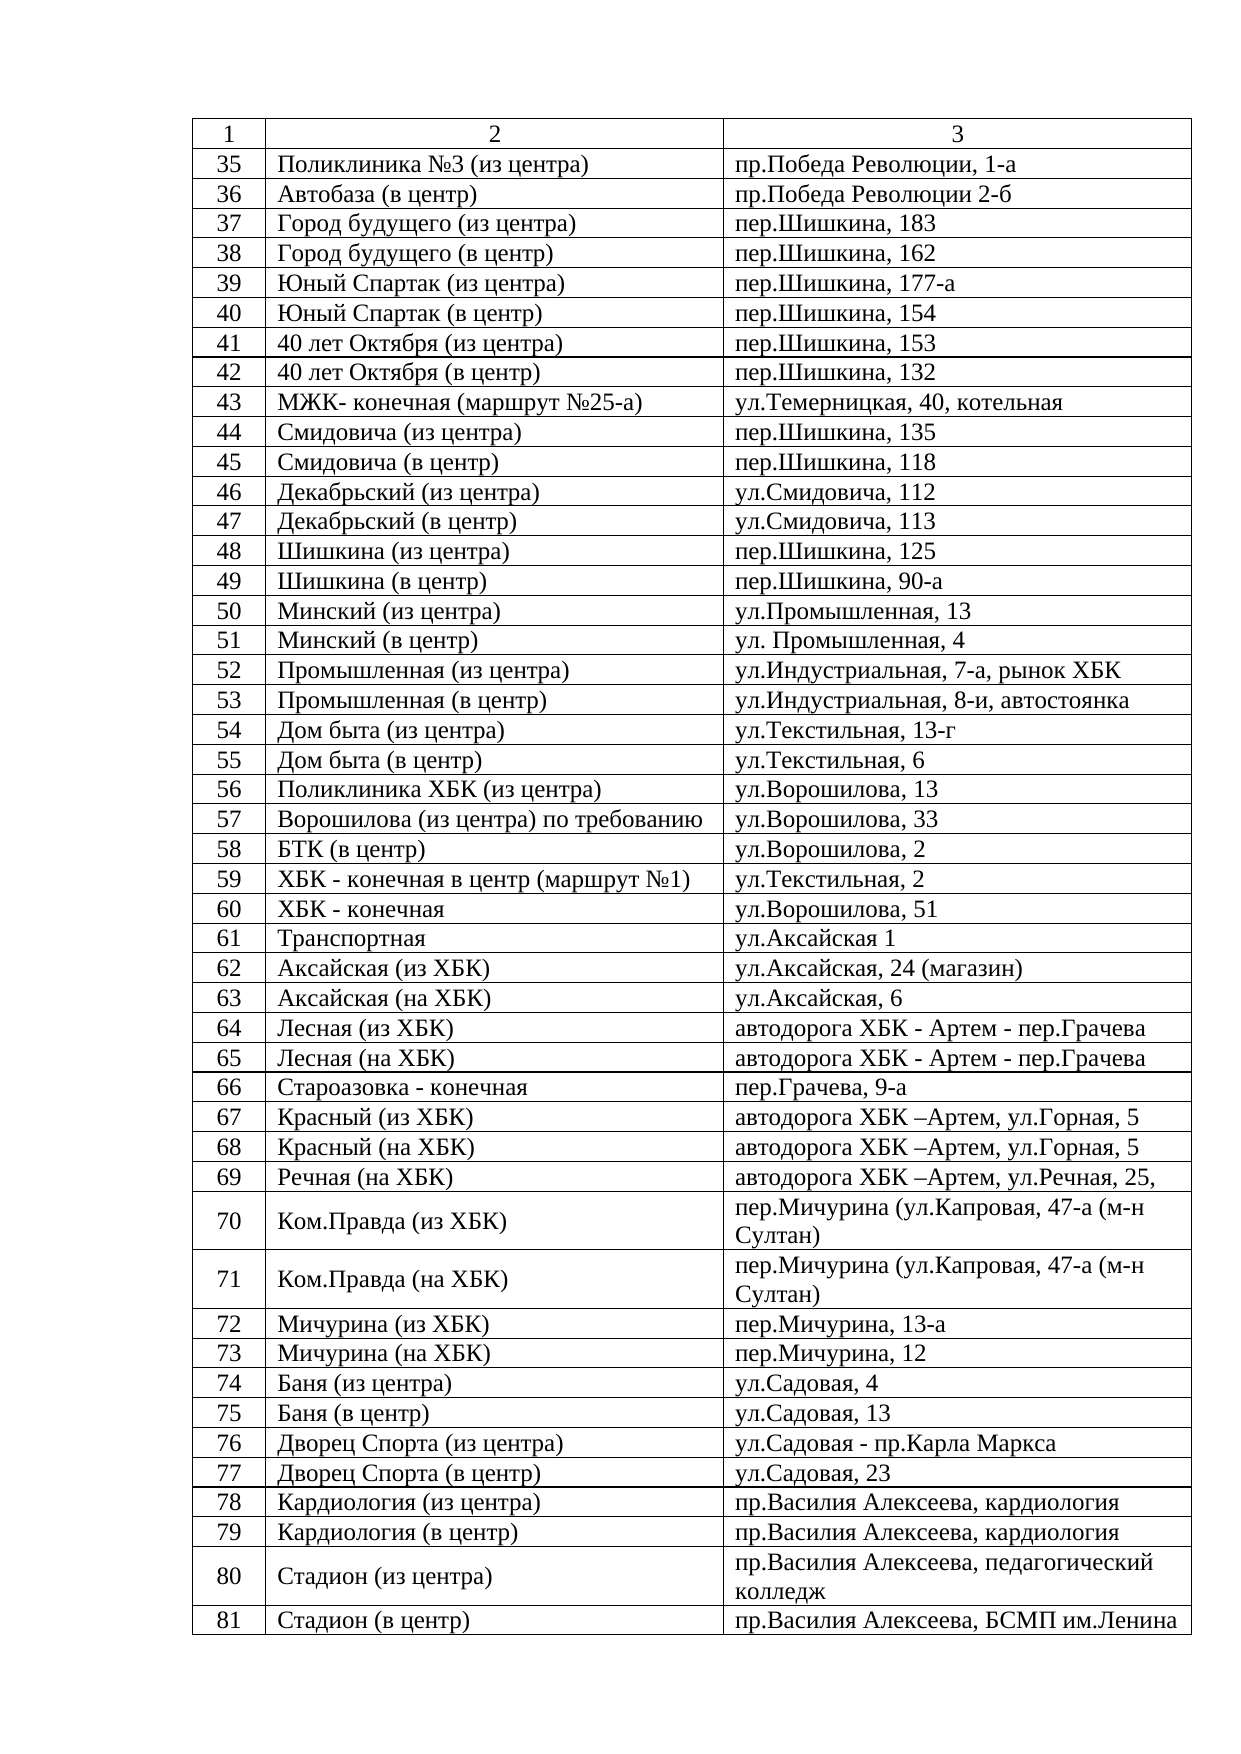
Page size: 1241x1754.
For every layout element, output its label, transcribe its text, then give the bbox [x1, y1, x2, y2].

table_cell автодорога ХБК –Артем, ул.Горная, 5 [724, 1102, 1191, 1131]
table_cell Стадион (в центр) [266, 1606, 723, 1634]
table_cell ул.Ворошилова, 51 [724, 894, 1191, 922]
table_cell Ком.Правда (из ХБК) [266, 1192, 723, 1249]
table_cell 41 [193, 328, 265, 356]
table_cell пер.Шишкина, 90-а [724, 566, 1191, 595]
table_cell 69 [193, 1162, 265, 1191]
table_cell МЖК- конечная (маршрут №25-а) [266, 387, 723, 416]
table_cell ул.Аксайская, 24 (магазин) [724, 953, 1191, 982]
table_cell Красный (на ХБК) [266, 1132, 723, 1161]
table_cell 60 [193, 894, 265, 922]
table_cell пер.Шишкина, 132 [724, 358, 1191, 386]
table_cell пр.Василия Алексеева, БСМП им.Ленина [724, 1606, 1191, 1634]
table_cell 42 [193, 358, 265, 386]
table_cell 78 [193, 1488, 265, 1516]
table_cell пер.Шишкина, 162 [724, 238, 1191, 267]
table_cell 43 [193, 387, 265, 416]
table_cell 79 [193, 1517, 265, 1546]
table_cell Минский (в центр) [266, 626, 723, 654]
table_cell Дом быта (из центра) [266, 715, 723, 744]
table_cell Промышленная (в центр) [266, 685, 723, 714]
table_cell Аксайская (на ХБК) [266, 983, 723, 1012]
table_cell ул.Аксайская, 6 [724, 983, 1191, 1012]
table_cell ул.Садовая, 4 [724, 1368, 1191, 1397]
table_header 3 [724, 119, 1191, 148]
table_cell Красный (из ХБК) [266, 1102, 723, 1131]
table_cell БТК (в центр) [266, 834, 723, 863]
table_cell ул.Текстильная, 13-г [724, 715, 1191, 744]
table_cell 73 [193, 1339, 265, 1367]
table_cell 74 [193, 1368, 265, 1397]
table_cell 40 лет Октября (в центр) [266, 358, 723, 386]
table_cell Шишкина (из центра) [266, 536, 723, 565]
table_cell ул.Ворошилова, 33 [724, 804, 1191, 833]
table_cell Мичурина (из ХБК) [266, 1309, 723, 1337]
table_cell ул.Аксайская 1 [724, 924, 1191, 952]
table_cell пр.Василия Алексеева, кардиология [724, 1517, 1191, 1546]
table_cell автодорога ХБК - Артем - пер.Грачева [724, 1043, 1191, 1071]
table_cell 71 [193, 1250, 265, 1308]
table_cell 80 [193, 1547, 265, 1604]
table_cell 65 [193, 1043, 265, 1071]
table_cell пер.Шишкина, 153 [724, 328, 1191, 356]
table_cell пер.Шишкина, 183 [724, 209, 1191, 237]
table_cell 75 [193, 1398, 265, 1427]
table_cell 48 [193, 536, 265, 565]
table_cell пр.Василия Алексеева, кардиология [724, 1488, 1191, 1516]
table_cell 67 [193, 1102, 265, 1131]
table_cell ул.Индустриальная, 7-а, рынок ХБК [724, 655, 1191, 684]
table_cell Стадион (из центра) [266, 1547, 723, 1604]
table_cell Ком.Правда (на ХБК) [266, 1250, 723, 1308]
table_cell Лесная (на ХБК) [266, 1043, 723, 1071]
table_cell Кардиология (из центра) [266, 1488, 723, 1516]
table_cell 50 [193, 596, 265, 624]
table_cell пер.Мичурина (ул.Капровая, 47-а (м-н Султан) [724, 1250, 1191, 1308]
table_cell 40 [193, 298, 265, 327]
table_cell ул.Индустриальная, 8-и, автостоянка [724, 685, 1191, 714]
table_cell ул. Промышленная, 4 [724, 626, 1191, 654]
table_cell ул.Промышленная, 13 [724, 596, 1191, 624]
table_cell пер.Шишкина, 118 [724, 447, 1191, 476]
table_cell Город будущего (из центра) [266, 209, 723, 237]
table_cell пр.Победа Революции 2-б [724, 179, 1191, 207]
table_cell 44 [193, 417, 265, 446]
table_cell ул.Ворошилова, 2 [724, 834, 1191, 863]
table_cell ул.Ворошилова, 13 [724, 775, 1191, 803]
table_cell 46 [193, 477, 265, 505]
table_cell Юный Спартак (в центр) [266, 298, 723, 327]
table_cell автодорога ХБК - Артем - пер.Грачева [724, 1013, 1191, 1042]
table_cell Минский (из центра) [266, 596, 723, 624]
table_cell ул.Текстильная, 6 [724, 745, 1191, 773]
table_cell Дом быта (в центр) [266, 745, 723, 773]
table_cell пр.Василия Алексеева, педагогический колледж [724, 1547, 1191, 1604]
table_cell Транспортная [266, 924, 723, 952]
table_cell 64 [193, 1013, 265, 1042]
table_cell Смидовича (из центра) [266, 417, 723, 446]
table_cell ул.Текстильная, 2 [724, 864, 1191, 893]
table_cell Автобаза (в центр) [266, 179, 723, 207]
table_cell Речная (на ХБК) [266, 1162, 723, 1191]
table_cell 51 [193, 626, 265, 654]
table_cell ул.Темерницкая, 40, котельная [724, 387, 1191, 416]
table_cell 68 [193, 1132, 265, 1161]
table_cell Шишкина (в центр) [266, 566, 723, 595]
table_cell 66 [193, 1073, 265, 1101]
table_cell 49 [193, 566, 265, 595]
table_cell 38 [193, 238, 265, 267]
table_cell Лесная (из ХБК) [266, 1013, 723, 1042]
table_cell 81 [193, 1606, 265, 1634]
table_cell 63 [193, 983, 265, 1012]
table_cell 36 [193, 179, 265, 207]
table_cell Баня (из центра) [266, 1368, 723, 1397]
table_cell пер.Грачева, 9-а [724, 1073, 1191, 1101]
table_cell 39 [193, 268, 265, 297]
table_cell Староазовка - конечная [266, 1073, 723, 1101]
table_cell автодорога ХБК –Артем, ул.Горная, 5 [724, 1132, 1191, 1161]
table_cell пр.Победа Революции, 1-а [724, 149, 1191, 178]
table_cell ХБК - конечная в центр (маршрут №1) [266, 864, 723, 893]
table_cell Юный Спартак (из центра) [266, 268, 723, 297]
table_cell Дворец Спорта (из центра) [266, 1428, 723, 1457]
table_cell пер.Мичурина, 13-а [724, 1309, 1191, 1337]
table_cell пер.Мичурина, 12 [724, 1339, 1191, 1367]
table_cell ул.Смидовича, 113 [724, 506, 1191, 535]
table_cell Поликлиника №3 (из центра) [266, 149, 723, 178]
table_cell Дворец Спорта (в центр) [266, 1458, 723, 1486]
table_cell 53 [193, 685, 265, 714]
table_header 2 [266, 119, 723, 148]
table_cell 52 [193, 655, 265, 684]
table_cell Мичурина (на ХБК) [266, 1339, 723, 1367]
table_header 1 [193, 119, 265, 148]
table_cell Смидовича (в центр) [266, 447, 723, 476]
table_cell 54 [193, 715, 265, 744]
table_cell 70 [193, 1192, 265, 1249]
table_cell 76 [193, 1428, 265, 1457]
table_cell ул.Смидовича, 112 [724, 477, 1191, 505]
table_cell Баня (в центр) [266, 1398, 723, 1427]
table_cell Кардиология (в центр) [266, 1517, 723, 1546]
table_cell 77 [193, 1458, 265, 1486]
table_cell автодорога ХБК –Артем, ул.Речная, 25, [724, 1162, 1191, 1191]
table_cell 62 [193, 953, 265, 982]
table_cell пер.Шишкина, 154 [724, 298, 1191, 327]
table_cell Декабрьский (в центр) [266, 506, 723, 535]
table_cell Город будущего (в центр) [266, 238, 723, 267]
table_cell Ворошилова (из центра) по требованию [266, 804, 723, 833]
table_cell Поликлиника ХБК (из центра) [266, 775, 723, 803]
table_cell 72 [193, 1309, 265, 1337]
table_cell пер.Шишкина, 177-а [724, 268, 1191, 297]
table_cell ХБК - конечная [266, 894, 723, 922]
table_cell 45 [193, 447, 265, 476]
table_cell 35 [193, 149, 265, 178]
table_cell 47 [193, 506, 265, 535]
table_cell Декабрьский (из центра) [266, 477, 723, 505]
table_cell ул.Садовая, 13 [724, 1398, 1191, 1427]
table_cell 55 [193, 745, 265, 773]
table_cell пер.Шишкина, 125 [724, 536, 1191, 565]
table_cell пер.Шишкина, 135 [724, 417, 1191, 446]
table_cell 59 [193, 864, 265, 893]
table_cell Аксайская (из ХБК) [266, 953, 723, 982]
table_cell пер.Мичурина (ул.Капровая, 47-а (м-н Султан) [724, 1192, 1191, 1249]
table_cell Промышленная (из центра) [266, 655, 723, 684]
table_cell 40 лет Октября (из центра) [266, 328, 723, 356]
table_cell ул.Садовая - пр.Карла Маркса [724, 1428, 1191, 1457]
table_cell 37 [193, 209, 265, 237]
table_cell 56 [193, 775, 265, 803]
table_cell 57 [193, 804, 265, 833]
table_cell 61 [193, 924, 265, 952]
table_cell 58 [193, 834, 265, 863]
table_cell ул.Садовая, 23 [724, 1458, 1191, 1486]
